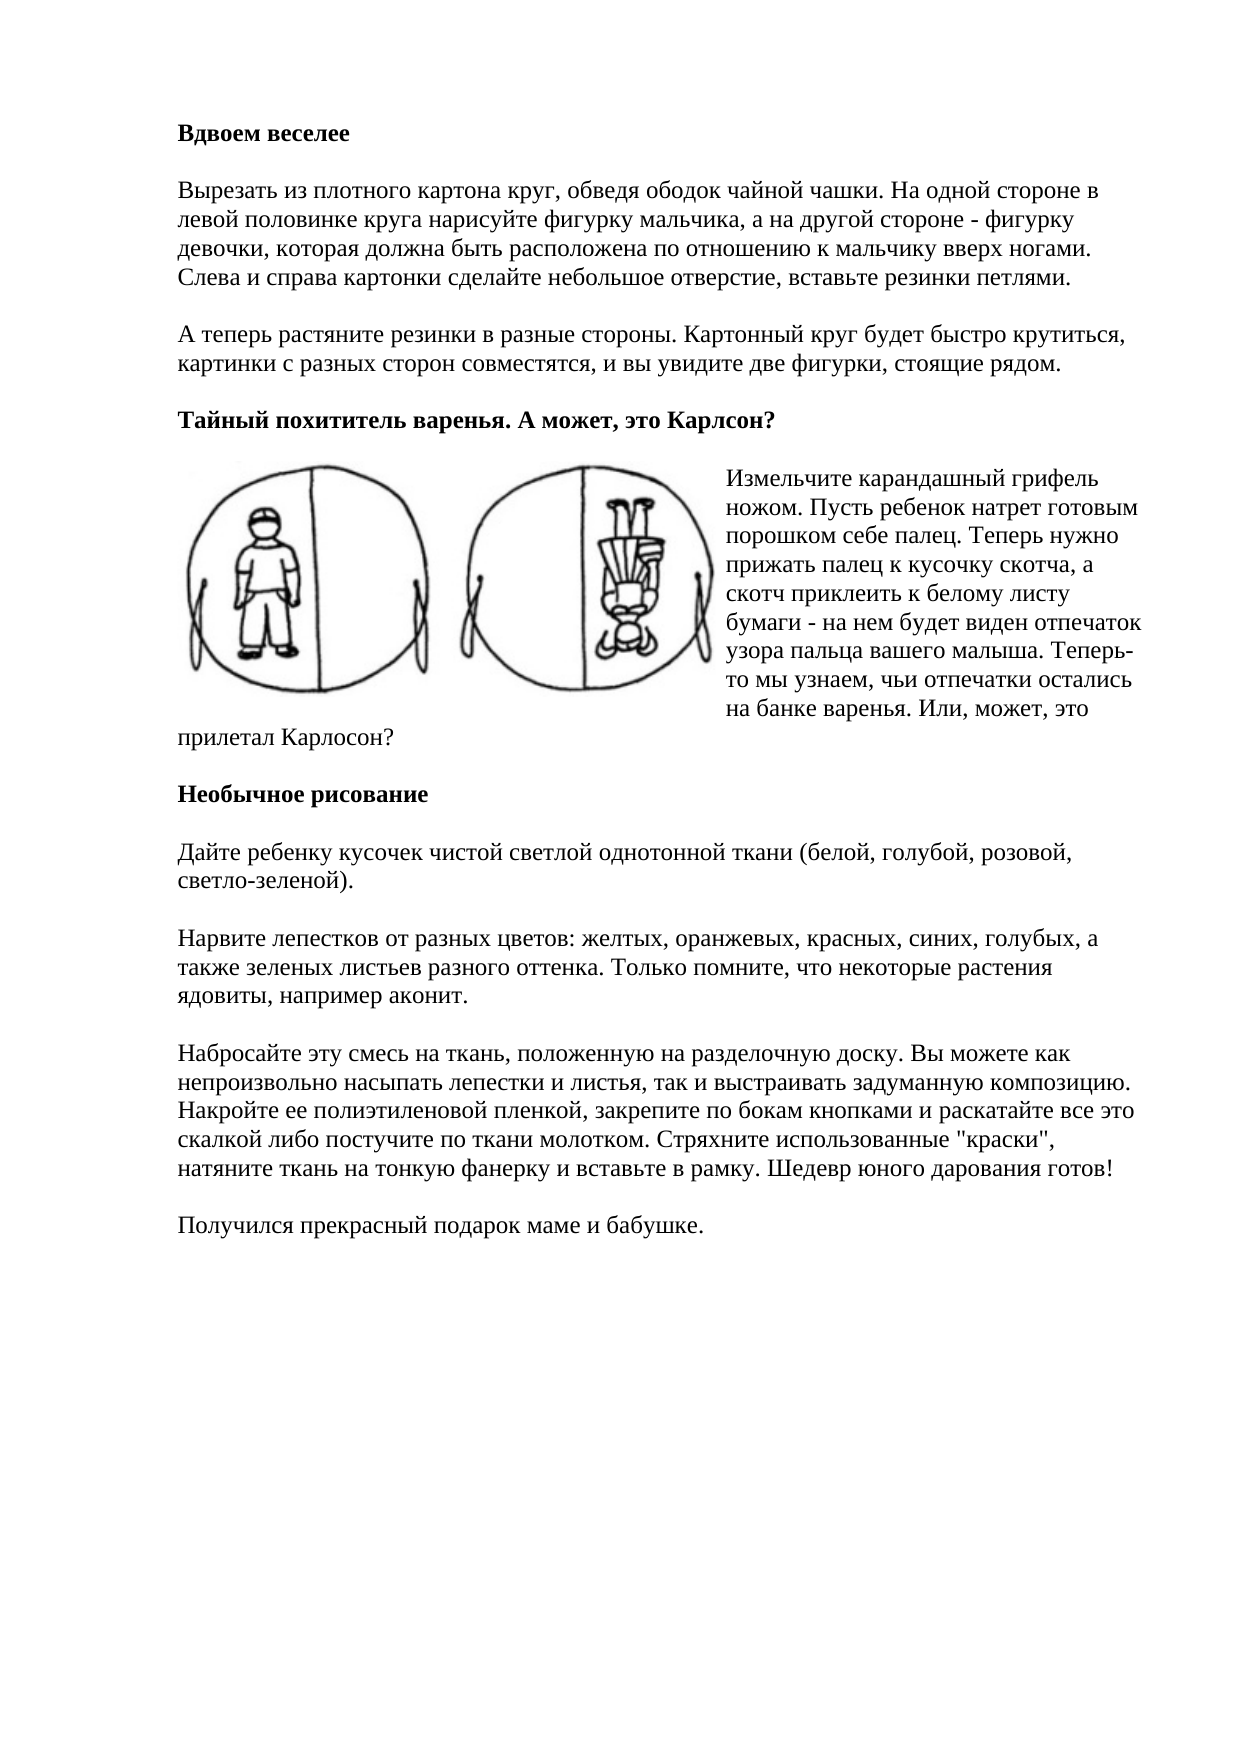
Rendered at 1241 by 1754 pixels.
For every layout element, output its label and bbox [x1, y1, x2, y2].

picture [177, 461, 726, 697]
text [177, 118, 1152, 1268]
